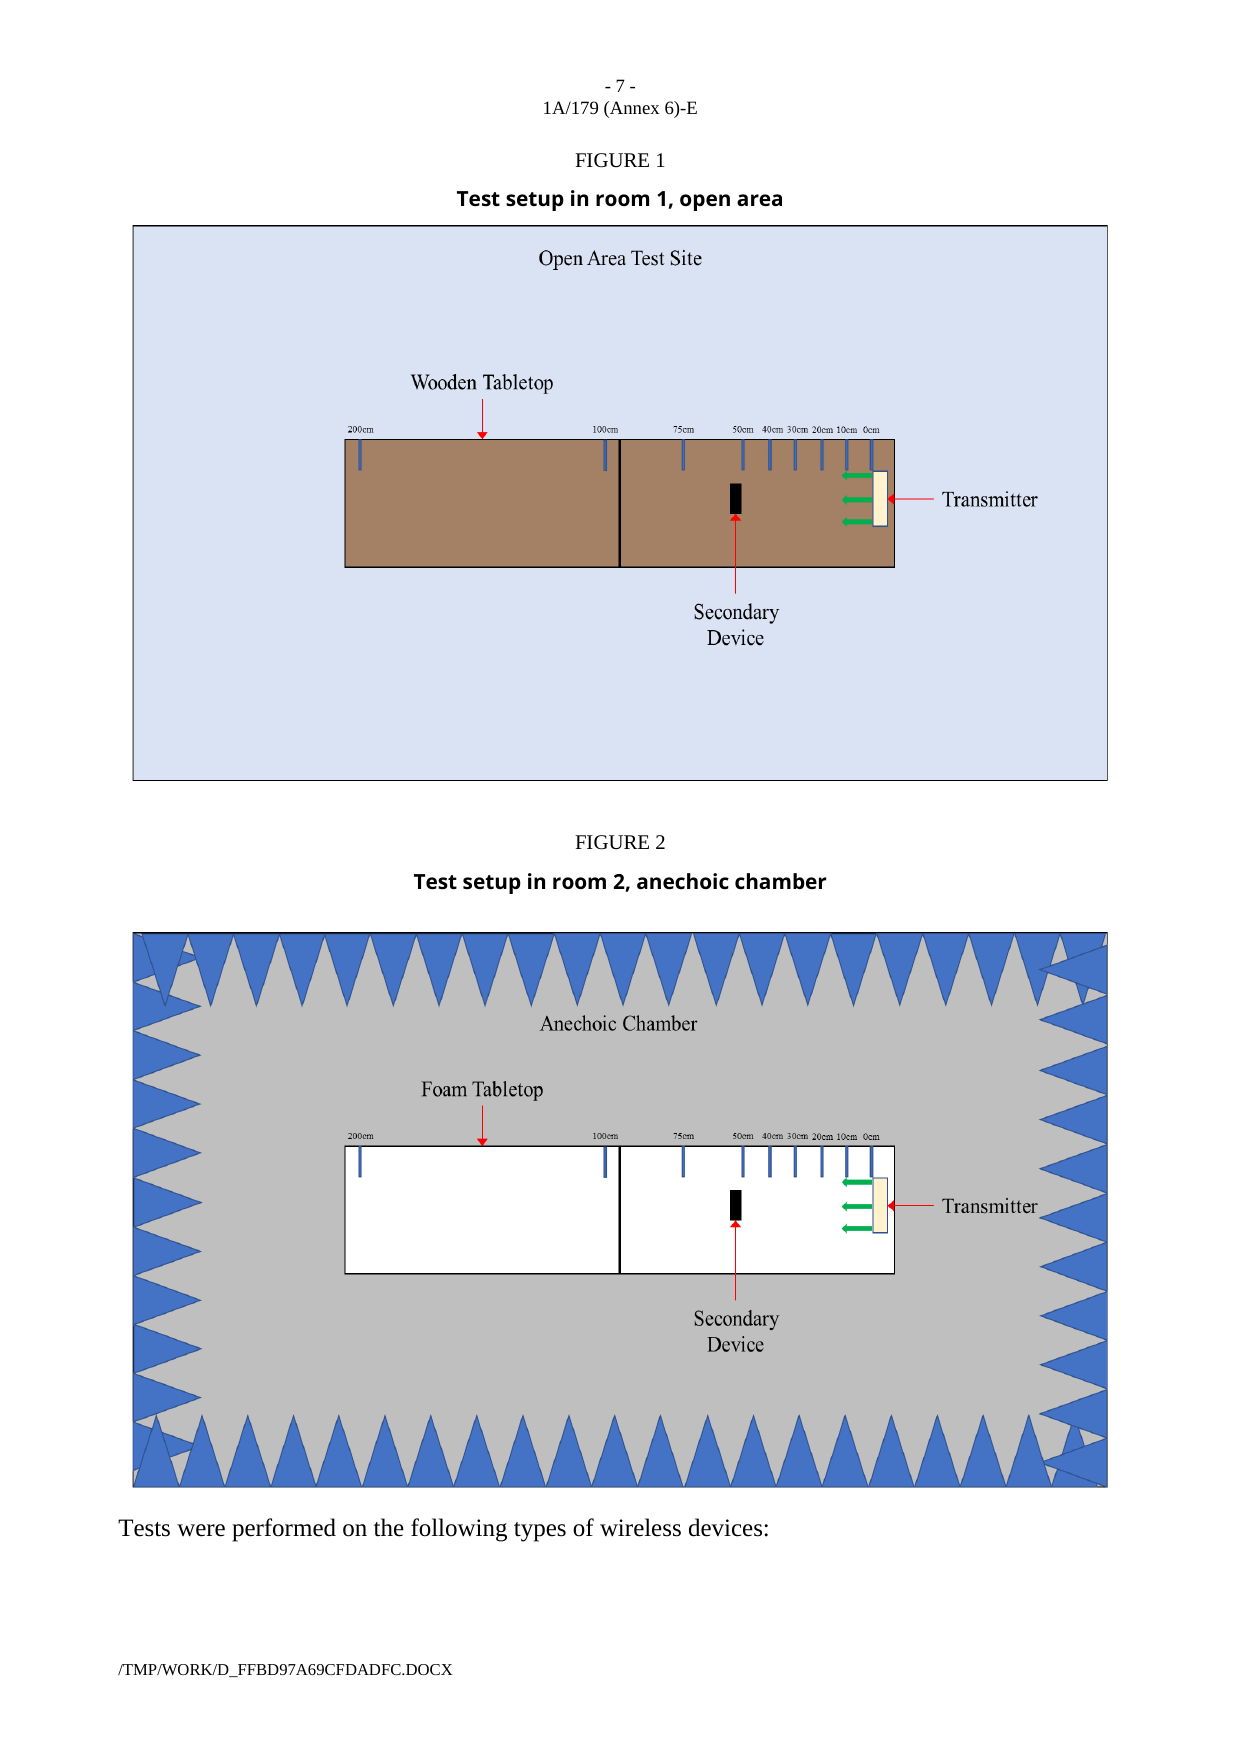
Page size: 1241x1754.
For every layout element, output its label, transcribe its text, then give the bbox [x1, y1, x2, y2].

text Tests were performed on the following types of wireless devices: [118, 1513, 1122, 1541]
picture [132, 932, 1108, 1488]
picture [132, 225, 1108, 781]
title Test setup in room 2, anechoic chamber [118, 867, 1122, 895]
title Test setup in room 1, open area [118, 184, 1122, 213]
text Figure 1 [118, 148, 1122, 172]
text Figure 2 [118, 830, 1122, 854]
